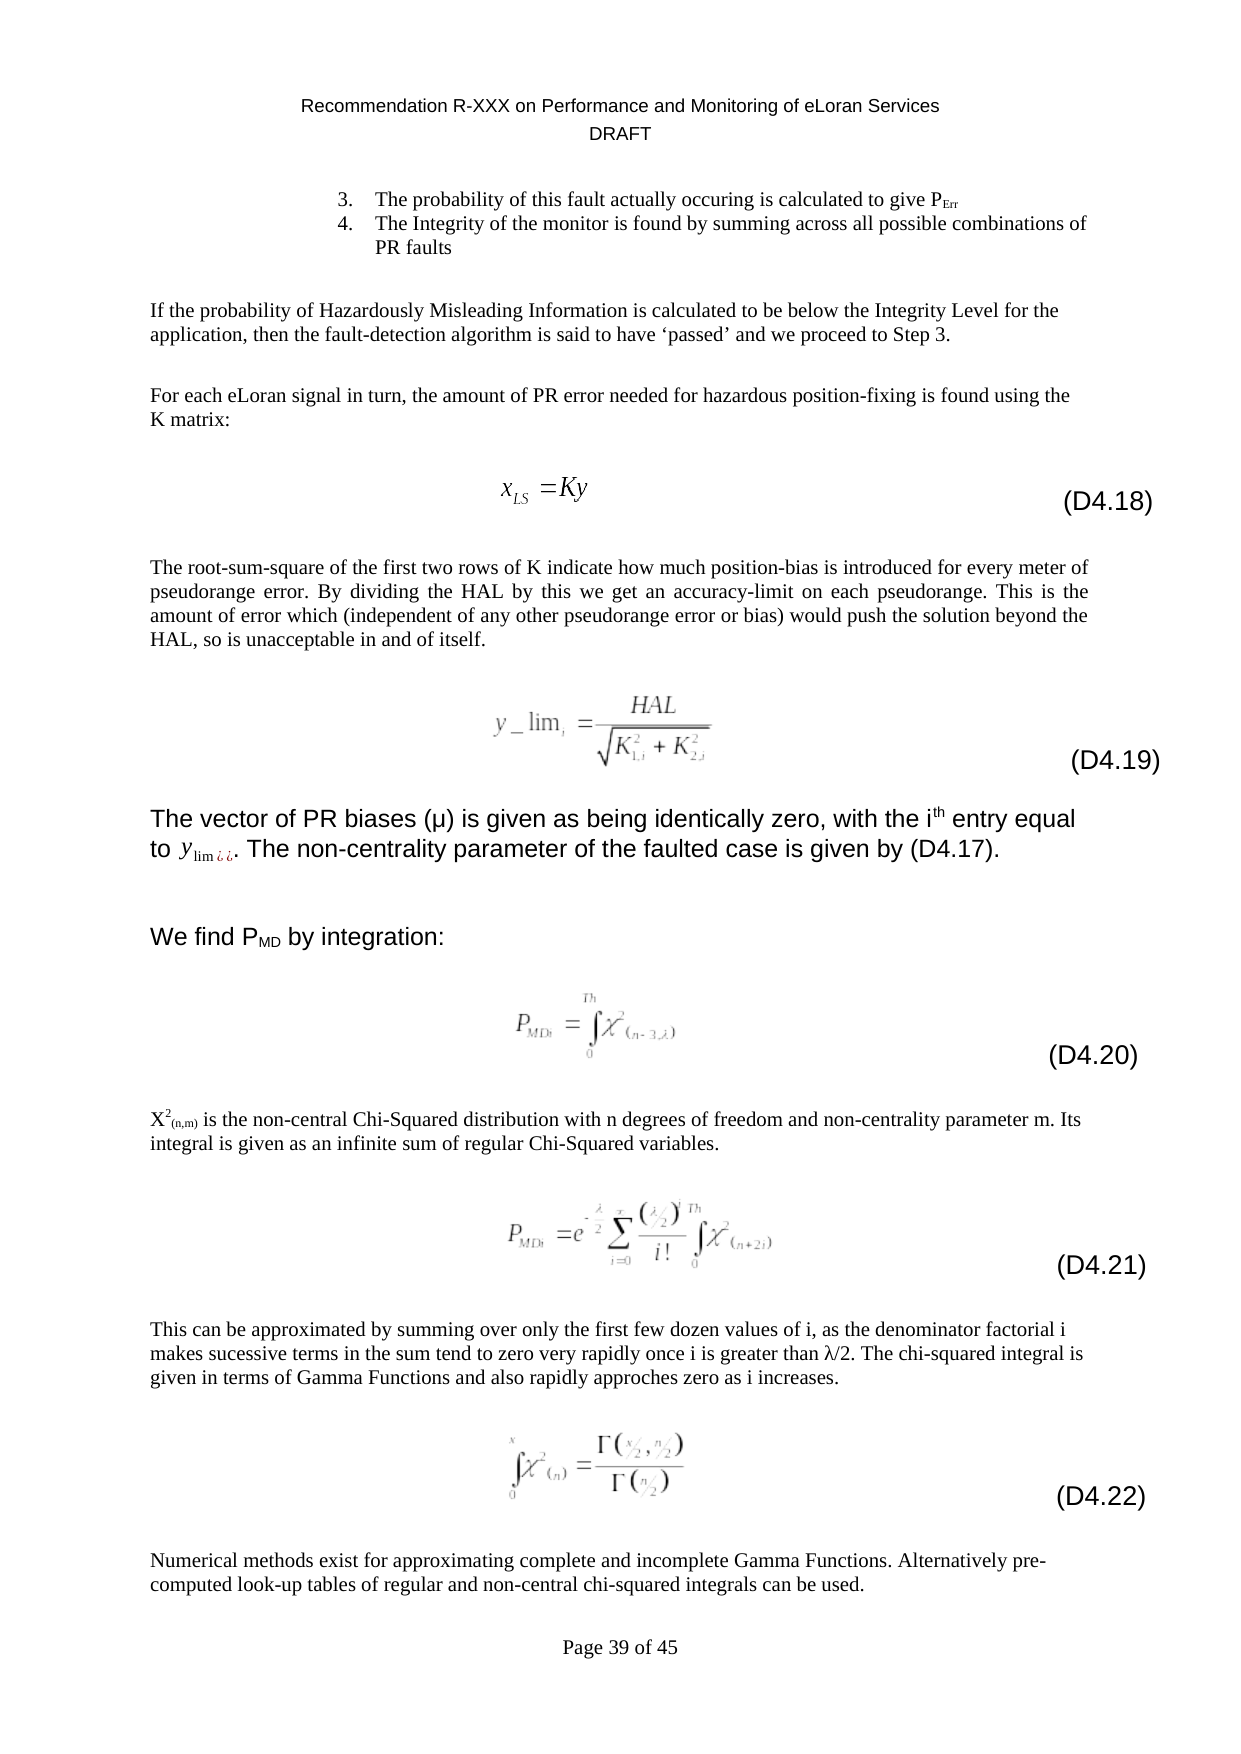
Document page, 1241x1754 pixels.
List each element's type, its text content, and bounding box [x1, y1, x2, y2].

text (D4.22) [150, 1428, 1090, 1511]
list The probability of this fault actually occuring is calculated to give PErr [337, 187, 1090, 211]
text The root-sum-square of the first two rows of K indicate how much position-bias is introduced for every meter of pseudorange error. By dividing the HAL by this we get an accuracy-limit on each pseudorange. This is the amount of error which (independent of any other pseudorange error or bias) would push the solution beyond the HAL, so is unacceptable in and of itself. [150, 555, 1090, 651]
text (D4.20) [150, 987, 1090, 1070]
text (D4.19) [150, 690, 1090, 776]
text If the probability of Hazardously Misleading Information is calculated to be below the Integrity Level for the application, then the fault-detection algorithm is said to have ‘passed’ and we proceed to Step 3. [150, 298, 1090, 346]
text We find PMD by integration: [150, 922, 1090, 951]
text (D4.18) [150, 470, 1090, 516]
list The Integrity of the monitor is found by summing across all possible combinations of PR faults [337, 211, 1090, 259]
text For each eLoran signal in turn, the amount of PR error needed for hazardous position-fixing is found using the K matrix: [150, 383, 1090, 431]
text Χ2(n,m) is the non-central Chi-Squared distribution with n degrees of freedom and non-centrality parameter m. Its integral is given as an infinite sum of regular Chi-Squared variables. [150, 1107, 1090, 1155]
text This can be approximated by summing over only the first few dozen values of i, as the denominator factorial i makes sucessive terms in the sum tend to zero very rapidly once i is greater than λ/2. The chi-squared integral is given in terms of Gamma Functions and also rapidly approches zero as i increases. [150, 1317, 1090, 1389]
text Numerical methods exist for approximating complete and incomplete Gamma Functions. Alternatively pre-computed look-up tables of regular and non-central chi-squared integrals can be used. [150, 1547, 1090, 1596]
text (D4.21) [150, 1191, 1090, 1281]
text The vector of PR biases (μ) is given as being identically zero, with the ith entry equal to . The non-centrality parameter of the faulted case is given by (D4.17). [150, 804, 1090, 864]
